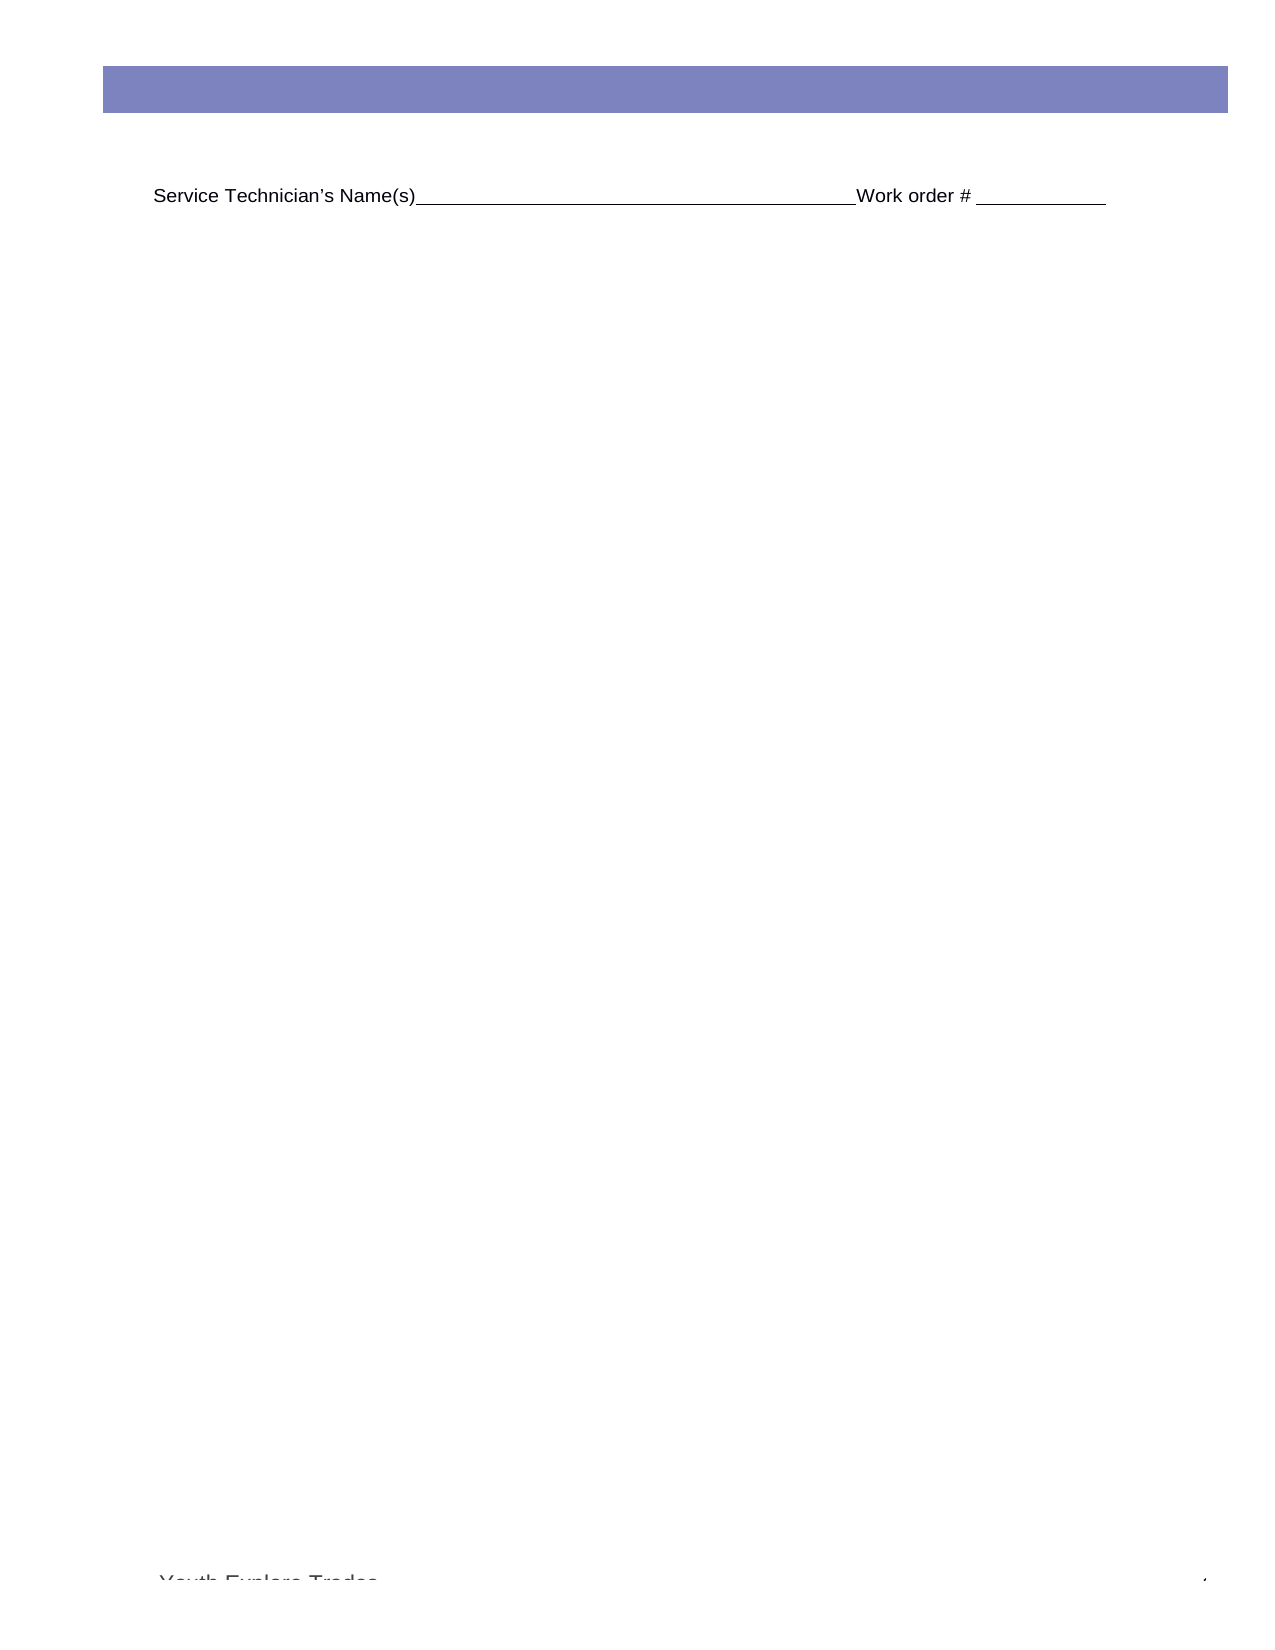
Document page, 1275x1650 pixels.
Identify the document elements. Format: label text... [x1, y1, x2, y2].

text Service Technician’s Name(s) Work order # [153, 185, 1133, 206]
